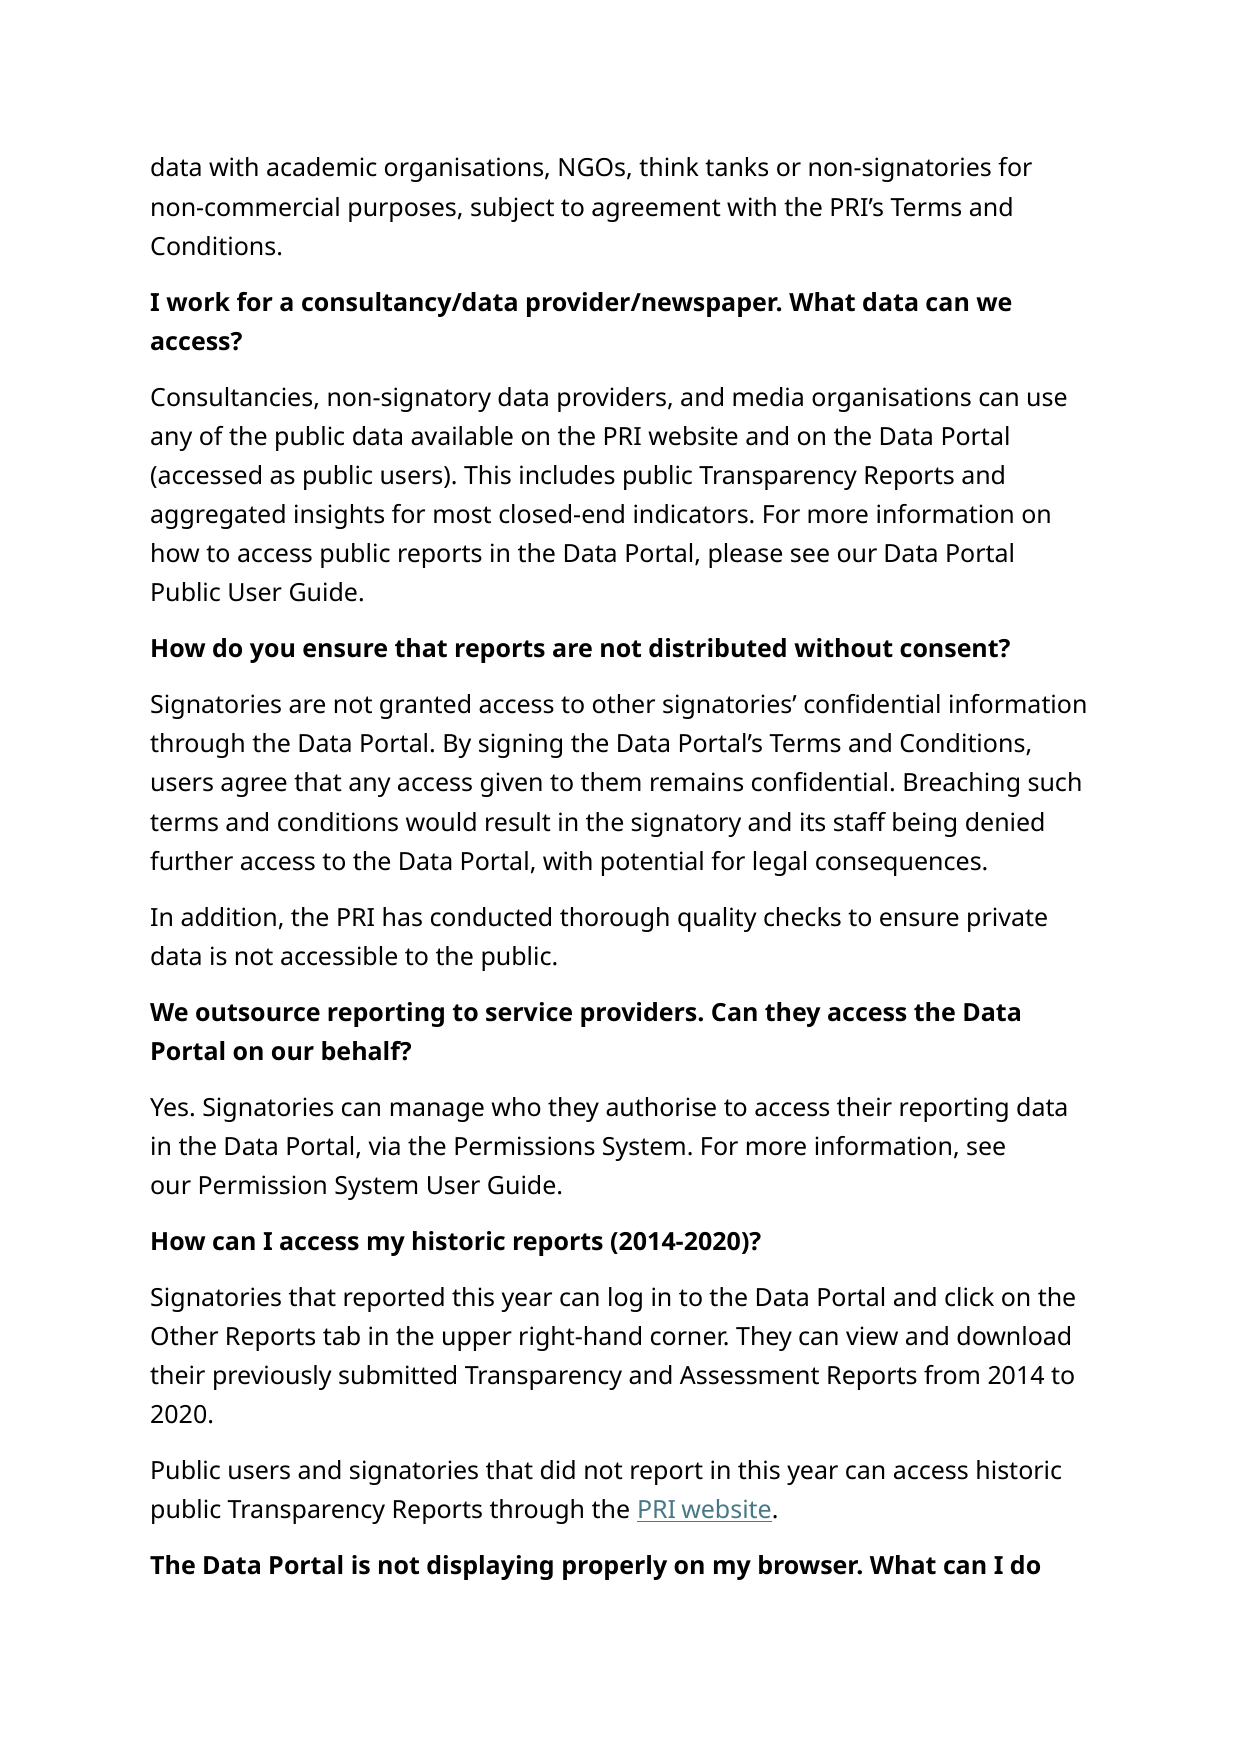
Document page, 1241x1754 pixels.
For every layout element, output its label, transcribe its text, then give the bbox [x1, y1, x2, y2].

text I work for a consultancy/data provider/newspaper. What data can we access? [150, 284, 1090, 357]
text The Data Portal is not displaying properly on my browser. What can I do [150, 1547, 1090, 1582]
text How can I access my historic reports (2014-2020)? [150, 1223, 1090, 1257]
text Signatories that reported this year can log in to the Data Portal and click on the Other Reports tab in the upper right-hand corner. They can view and download their previously submitted Transparency and Assessment Reports from 2014 to 2020. [150, 1279, 1090, 1431]
text We outsource reporting to service providers. Can they access the Data Portal on our behalf? [150, 994, 1090, 1067]
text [150, 150, 1090, 262]
text Consultancies, non-signatory data providers, and media organisations can use any of the public data available on the PRI website and on the Data Portal (accessed as public users). This includes public Transparency Reports and aggregated insights for most closed-end indicators. For more information on how to access public reports in the Data Portal, please see our Data Portal Public User Guide. [150, 379, 1090, 609]
text Signatories are not granted access to other signatories’ confidential information through the Data Portal. By signing the Data Portal’s Terms and Conditions, users agree that any access given to them remains confidential. Breaching such terms and conditions would result in the signatory and its staff being denied further access to the Data Portal, with potential for legal consequences. [150, 687, 1090, 877]
text How do you ensure that reports are not distributed without consent? [150, 631, 1090, 665]
text Yes. Signatories can manage who they authorise to access their reporting data in the Data Portal, via the Permissions System. For more information, see our Permission System User Guide. [150, 1089, 1090, 1202]
text Public users and signatories that did not report in this year can access historic public Transparency Reports through the PRI website. [150, 1452, 1090, 1526]
text In addition, the PRI has conducted thorough quality checks to ensure private data is not accessible to the public. [150, 899, 1090, 972]
